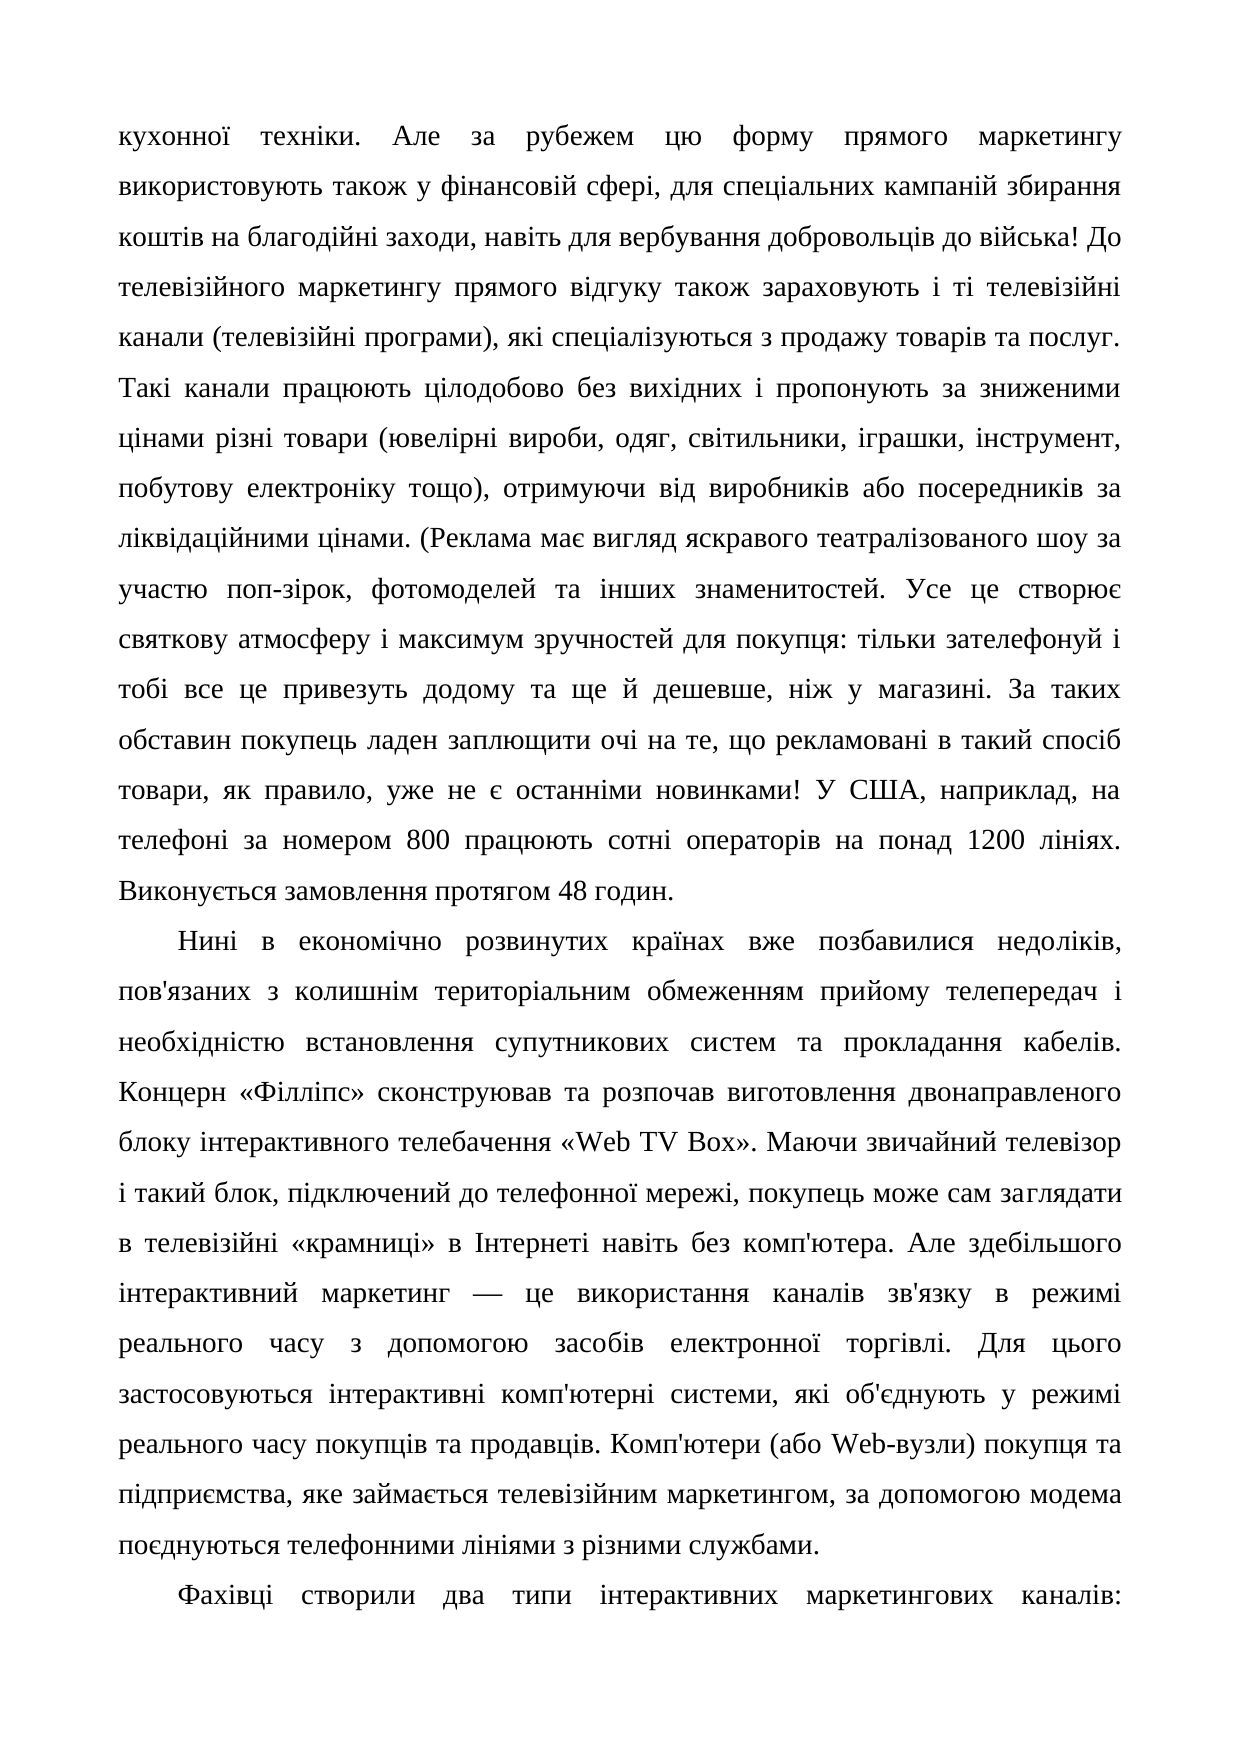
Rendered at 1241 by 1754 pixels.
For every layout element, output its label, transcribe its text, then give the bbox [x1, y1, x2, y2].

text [118, 1577, 1122, 1611]
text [118, 118, 1122, 906]
text Нині в економічно розвинутих країнах вже позбавилися недоліків, пов'язаних з колишнім територіальним обмеженням прийому телепередач і необхідністю встановлення супутникових систем та прокладання кабелів. Концерн «Філліпс» сконструював та розпочав виготовлення двонаправленого блоку інтерактивного телебачення «Web TV Box». Маючи звичайний телевізор і такий блок, підключений до телефонної мережі, покупець може сам заглядати в телевізійні «крамниці» в Інтернеті навіть без комп'ютера. Але здебільшого інтерактивний маркетинг — це використання каналів зв'язку в режимі реального часу з допомогою засобів електронної торгівлі. Для цього застосовуються інтерактивні комп'ютерні системи, які об'єднують у режимі реального часу покупців та продавців. Комп'ютери (або Web-вузли) покупця та підприємства, яке займається телевізійним маркетингом, за допомогою модема поєднуються телефонними лініями з різними службами. [118, 923, 1122, 1560]
